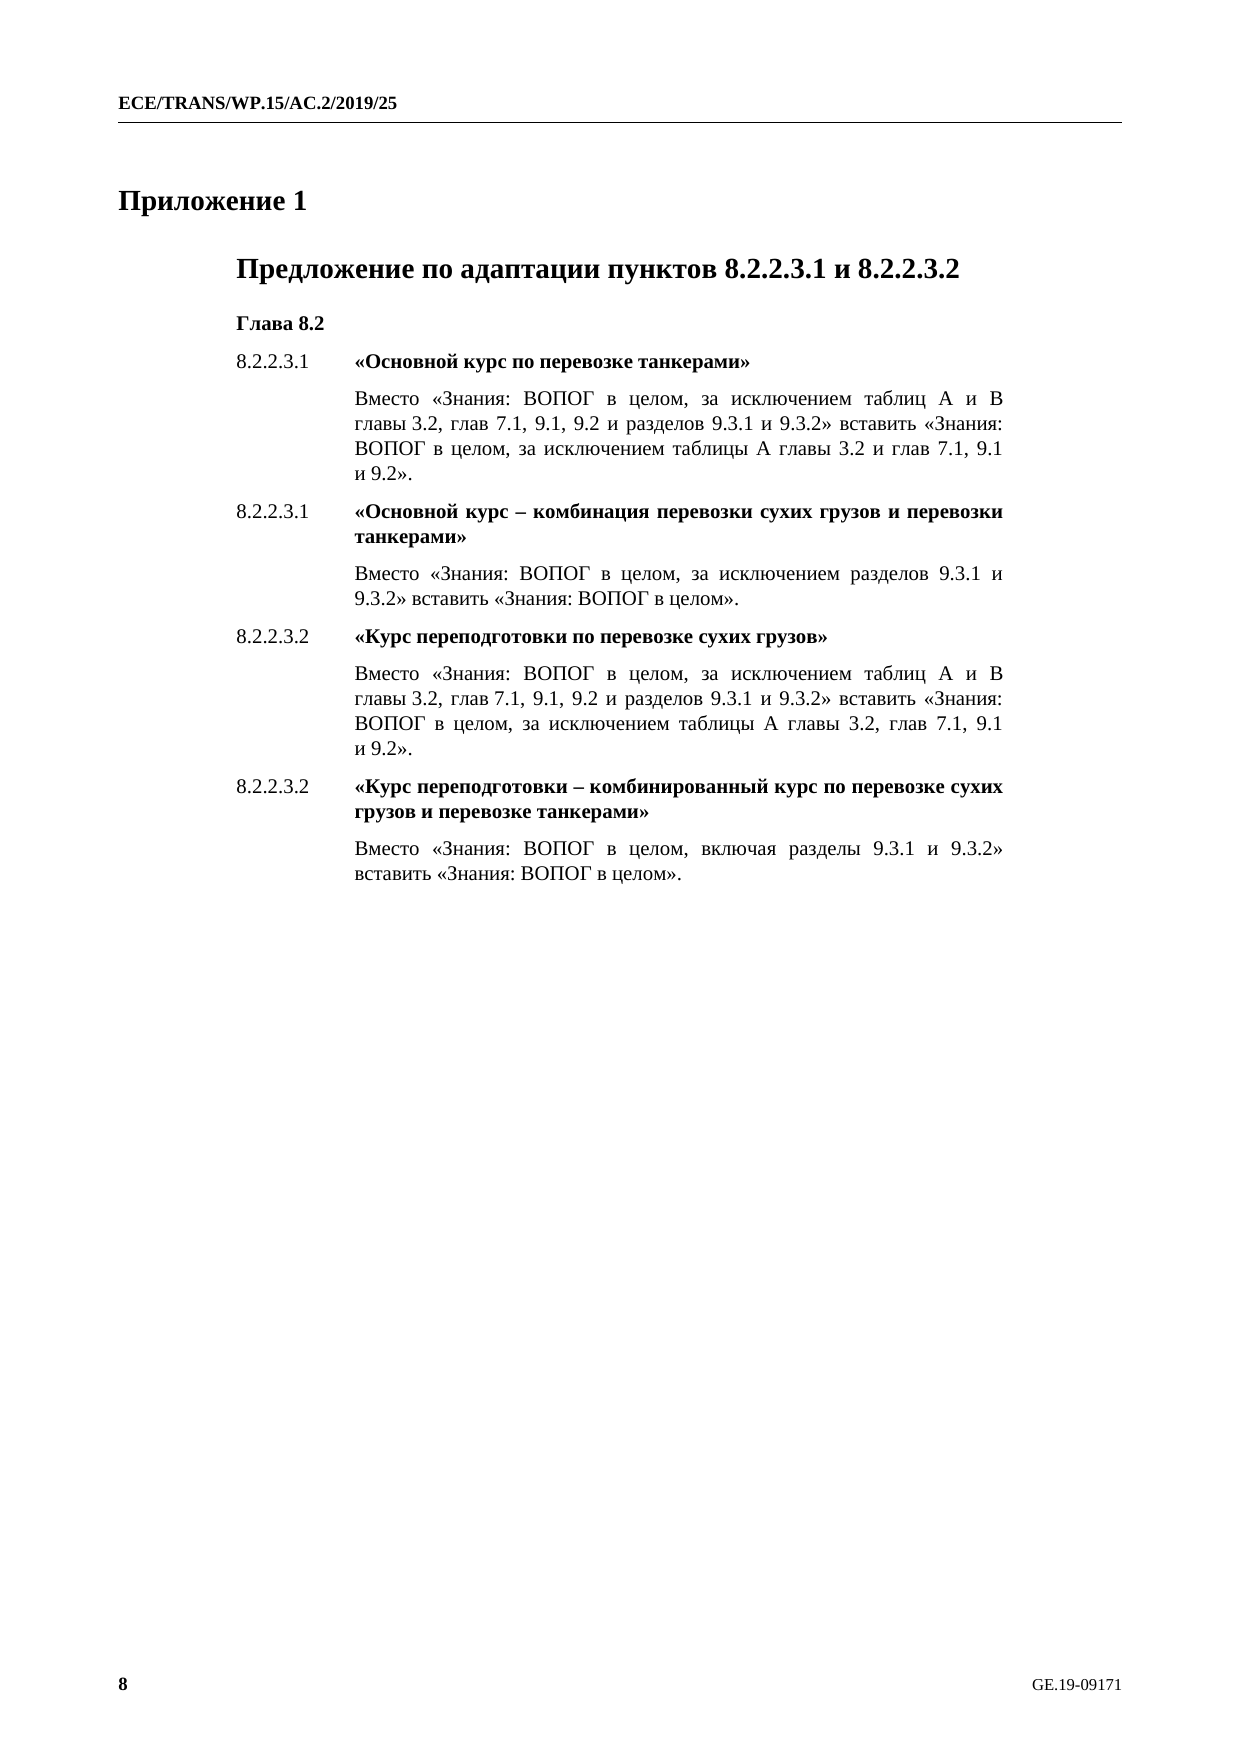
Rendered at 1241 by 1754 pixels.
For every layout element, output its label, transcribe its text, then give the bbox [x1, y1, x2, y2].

text Вместо «Знания: ВОПОГ в целом, за исключением таблиц А и В главы 3.2, глав 7.1, 9.1, 9.2 и разделов 9.3.1 и 9.3.2» вставить «Знания: ВОПОГ в целом, за исключением таблицы А главы 3.2, глав 7.1, 9.1 и 9.2». [354, 660, 1004, 760]
text 8.2.2.3.1 «Основной курс по перевозке танкерами» [236, 348, 1004, 373]
text Вместо «Знания: ВОПОГ в целом, за исключением таблиц А и В главы 3.2, глав 7.1, 9.1, 9.2 и разделов 9.3.1 и 9.3.2» вставить «Знания: ВОПОГ в целом, за исключением таблицы А главы 3.2 и глав 7.1, 9.1 и 9.2». [354, 385, 1004, 485]
text 8.2.2.3.1 «Основной курс – комбинация перевозки сухих грузов и перевозки танкерами» [236, 498, 1004, 548]
text Предложение по адаптации пунктов 8.2.2.3.1 и 8.2.2.3.2 [118, 254, 1004, 285]
text Вместо «Знания: ВОПОГ в целом, за исключением разделов 9.3.1 и 9.3.2» вставить «Знания: ВОПОГ в целом». [354, 560, 1004, 610]
text Вместо «Знания: ВОПОГ в целом, включая разделы 9.3.1 и 9.3.2» вставить «Знания: ВОПОГ в целом». [354, 835, 1004, 885]
text 8.2.2.3.2 «Курс переподготовки – комбинированный курс по перевозке сухих грузов и перевозке танкерами» [236, 773, 1004, 823]
text Глава 8.2 [118, 310, 1004, 335]
text 8.2.2.3.2 «Курс переподготовки по перевозке сухих грузов» [236, 623, 1004, 648]
text Приложение 1 [118, 185, 1004, 216]
